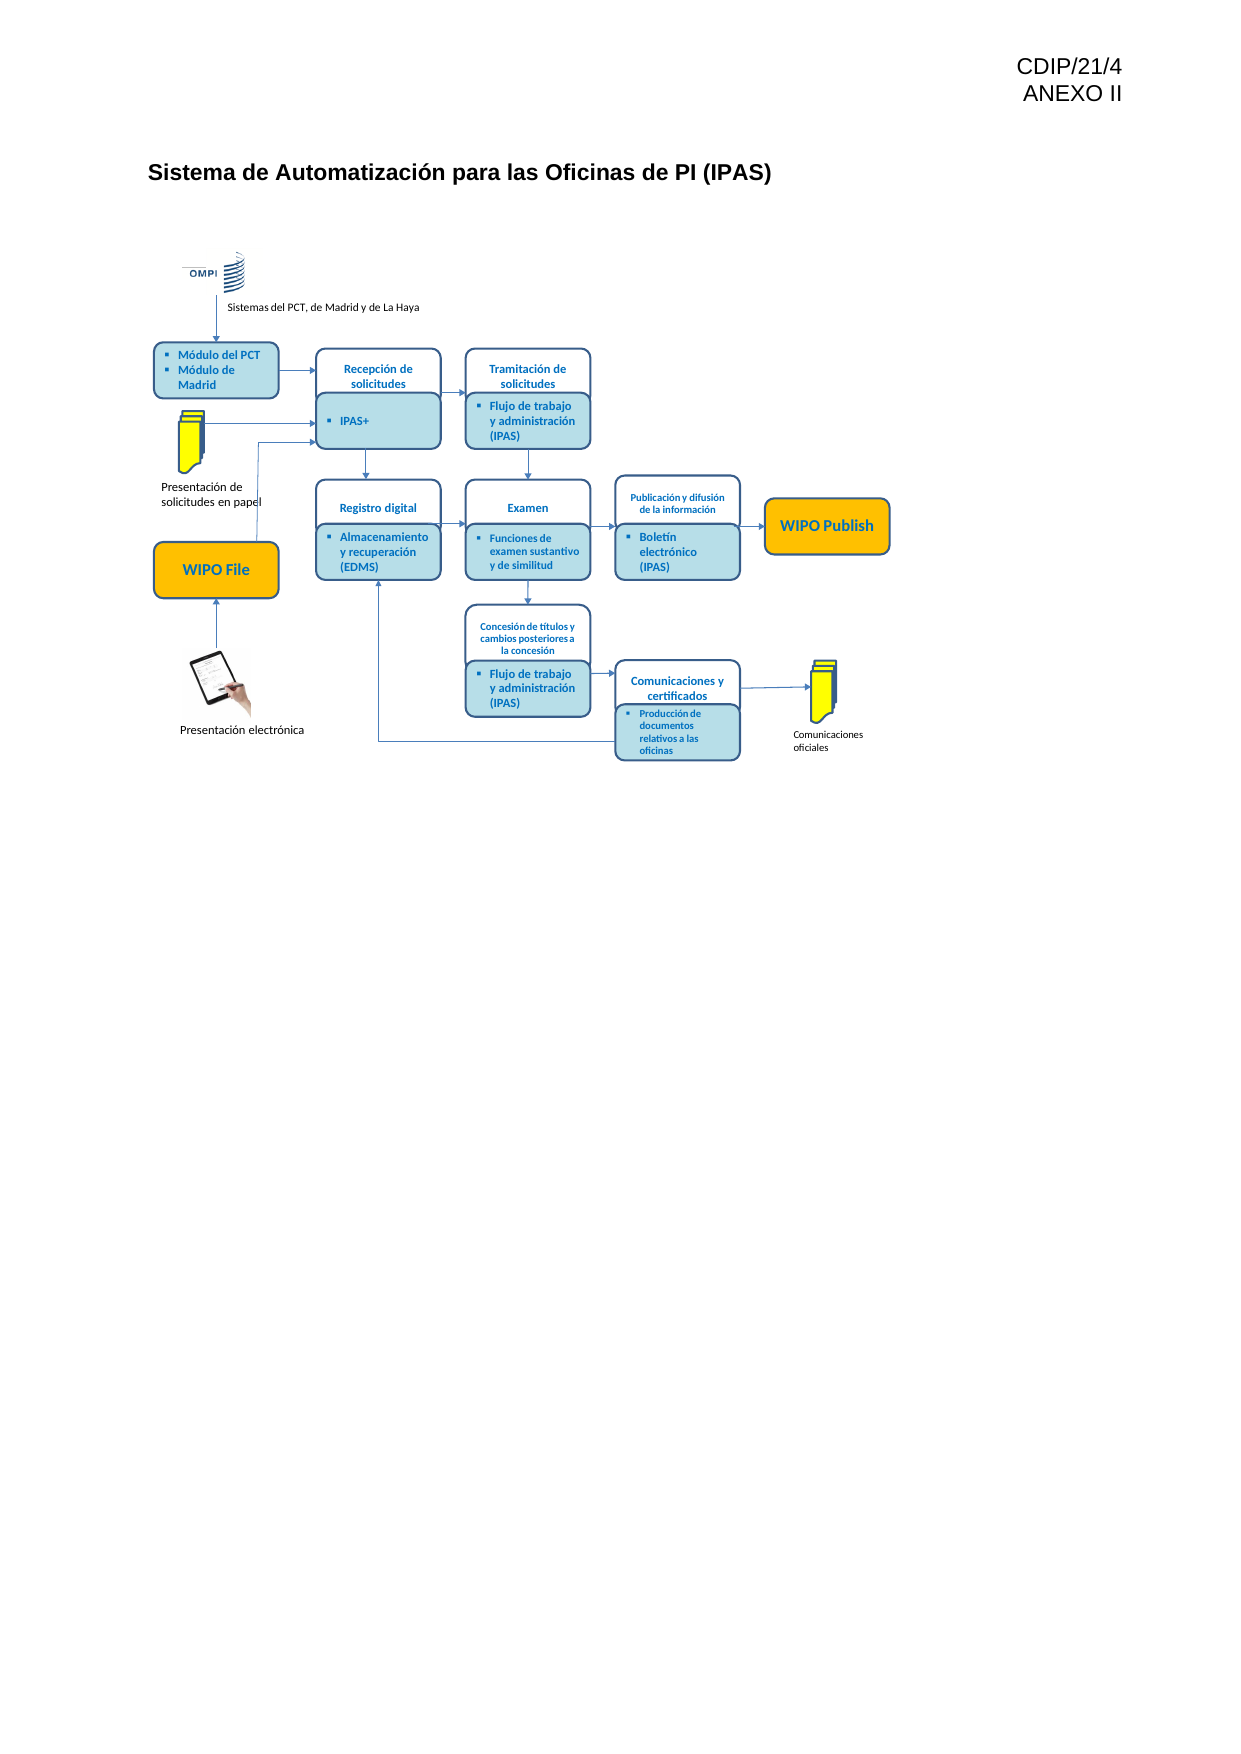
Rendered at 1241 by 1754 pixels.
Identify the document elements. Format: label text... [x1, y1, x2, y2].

text Sistema de Automatización para las Oficinas de PI (IPAS) [148, 158, 1122, 185]
